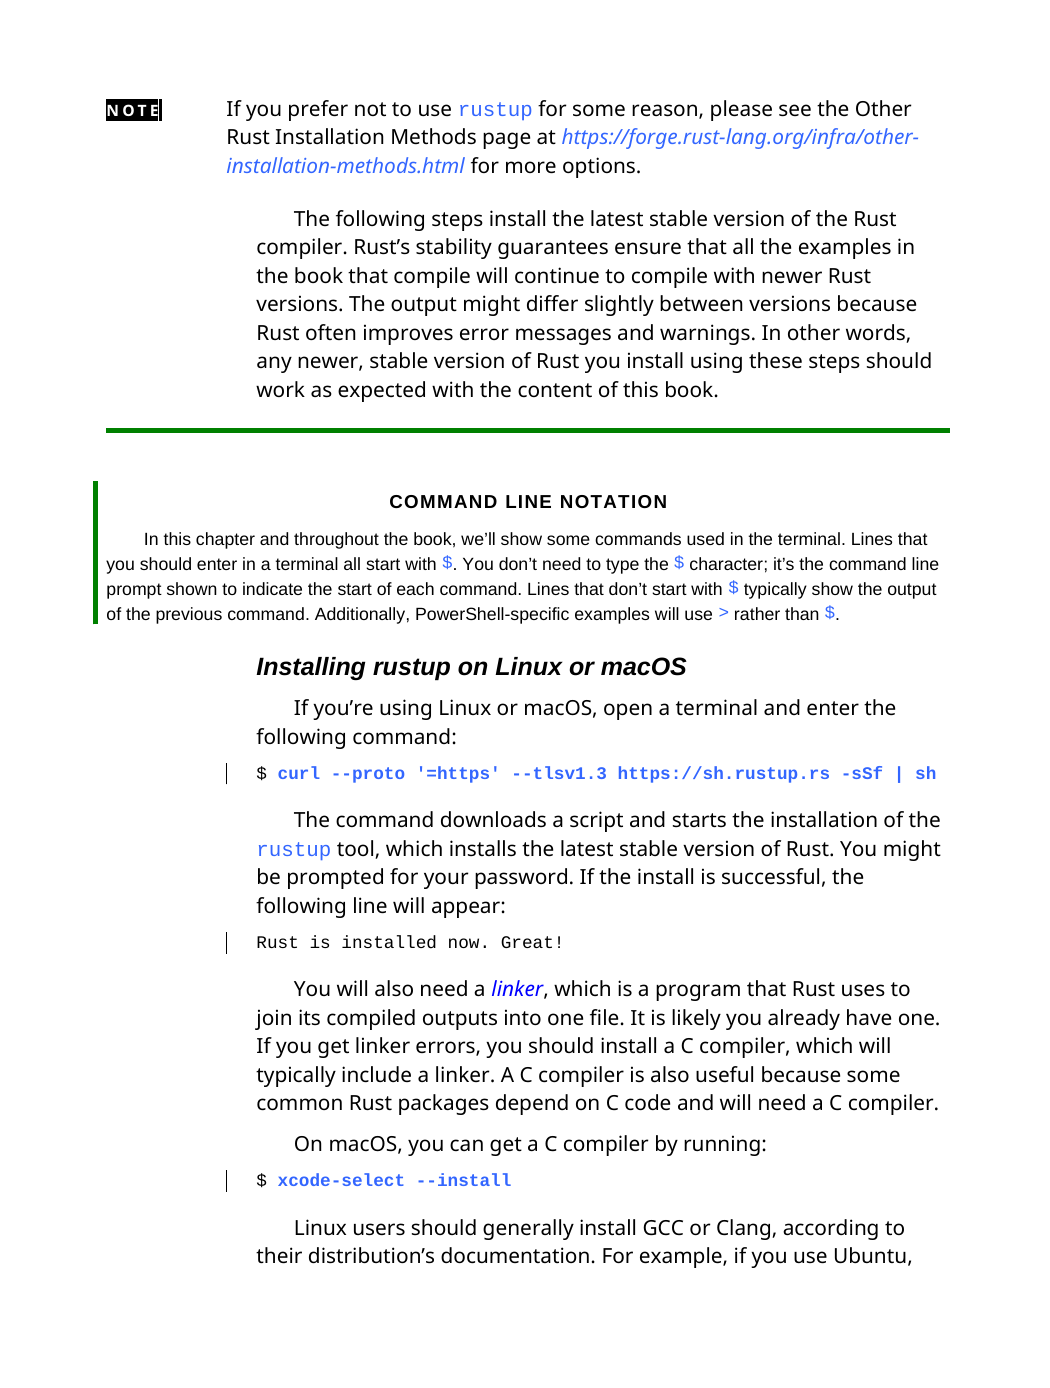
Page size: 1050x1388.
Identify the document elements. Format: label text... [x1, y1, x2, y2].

text Note If you prefer not to use rustup for some reason, please see the Other Rust Installation Methods page at https://forge.rust-lang.org/infra/other-installation-methods.html for more options. [106, 94, 950, 179]
text If you’re using Linux or macOS, open a terminal and enter the following command: [256, 693, 950, 750]
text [256, 1213, 950, 1270]
text The command downloads a script and starts the installation of the rustup tool, which installs the latest stable version of Rust. You might be prompted for your password. If the install is successful, the following line will appear: [256, 805, 950, 919]
text $ xcode-select --install [227, 1170, 950, 1192]
text Rust is installed now. Great! [227, 932, 950, 954]
text $ curl --proto '=https' --tlsv1.3 https://sh.rustup.rs -sSf | sh [227, 763, 950, 784]
text You will also need a linker, which is a program that Rust uses to join its compiled outputs into one file. It is likely you already have one. If you get linker errors, you should install a C compiler, which will typically include a linker. A C compiler is also useful because some common Rust packages depend on C code and will need a C compiler. [256, 974, 950, 1117]
title Command Line Notation [98, 481, 950, 512]
text In this chapter and throughout the book, we’ll show some commands used in the terminal. Lines that you should enter in a terminal all start with $. You don’t need to type the $ character; it’s the command line prompt shown to indicate the start of each command. Lines that don’t start with $ typically show the output of the previous command. Additionally, PowerShell-specific examples will use > rather than $. [98, 524, 950, 624]
text On macOS, you can get a C compiler by running: [256, 1129, 950, 1158]
text Installing rustup on Linux or macOS [256, 649, 950, 681]
text The following steps install the latest stable version of the Rust compiler. Rust’s stability guarantees ensure that all the examples in the book that compile will continue to compile with newer Rust versions. The output might differ slightly between versions because Rust often improves error messages and warnings. In other words, any newer, stable version of Rust you install using these steps should work as expected with the content of this book. [256, 204, 950, 403]
